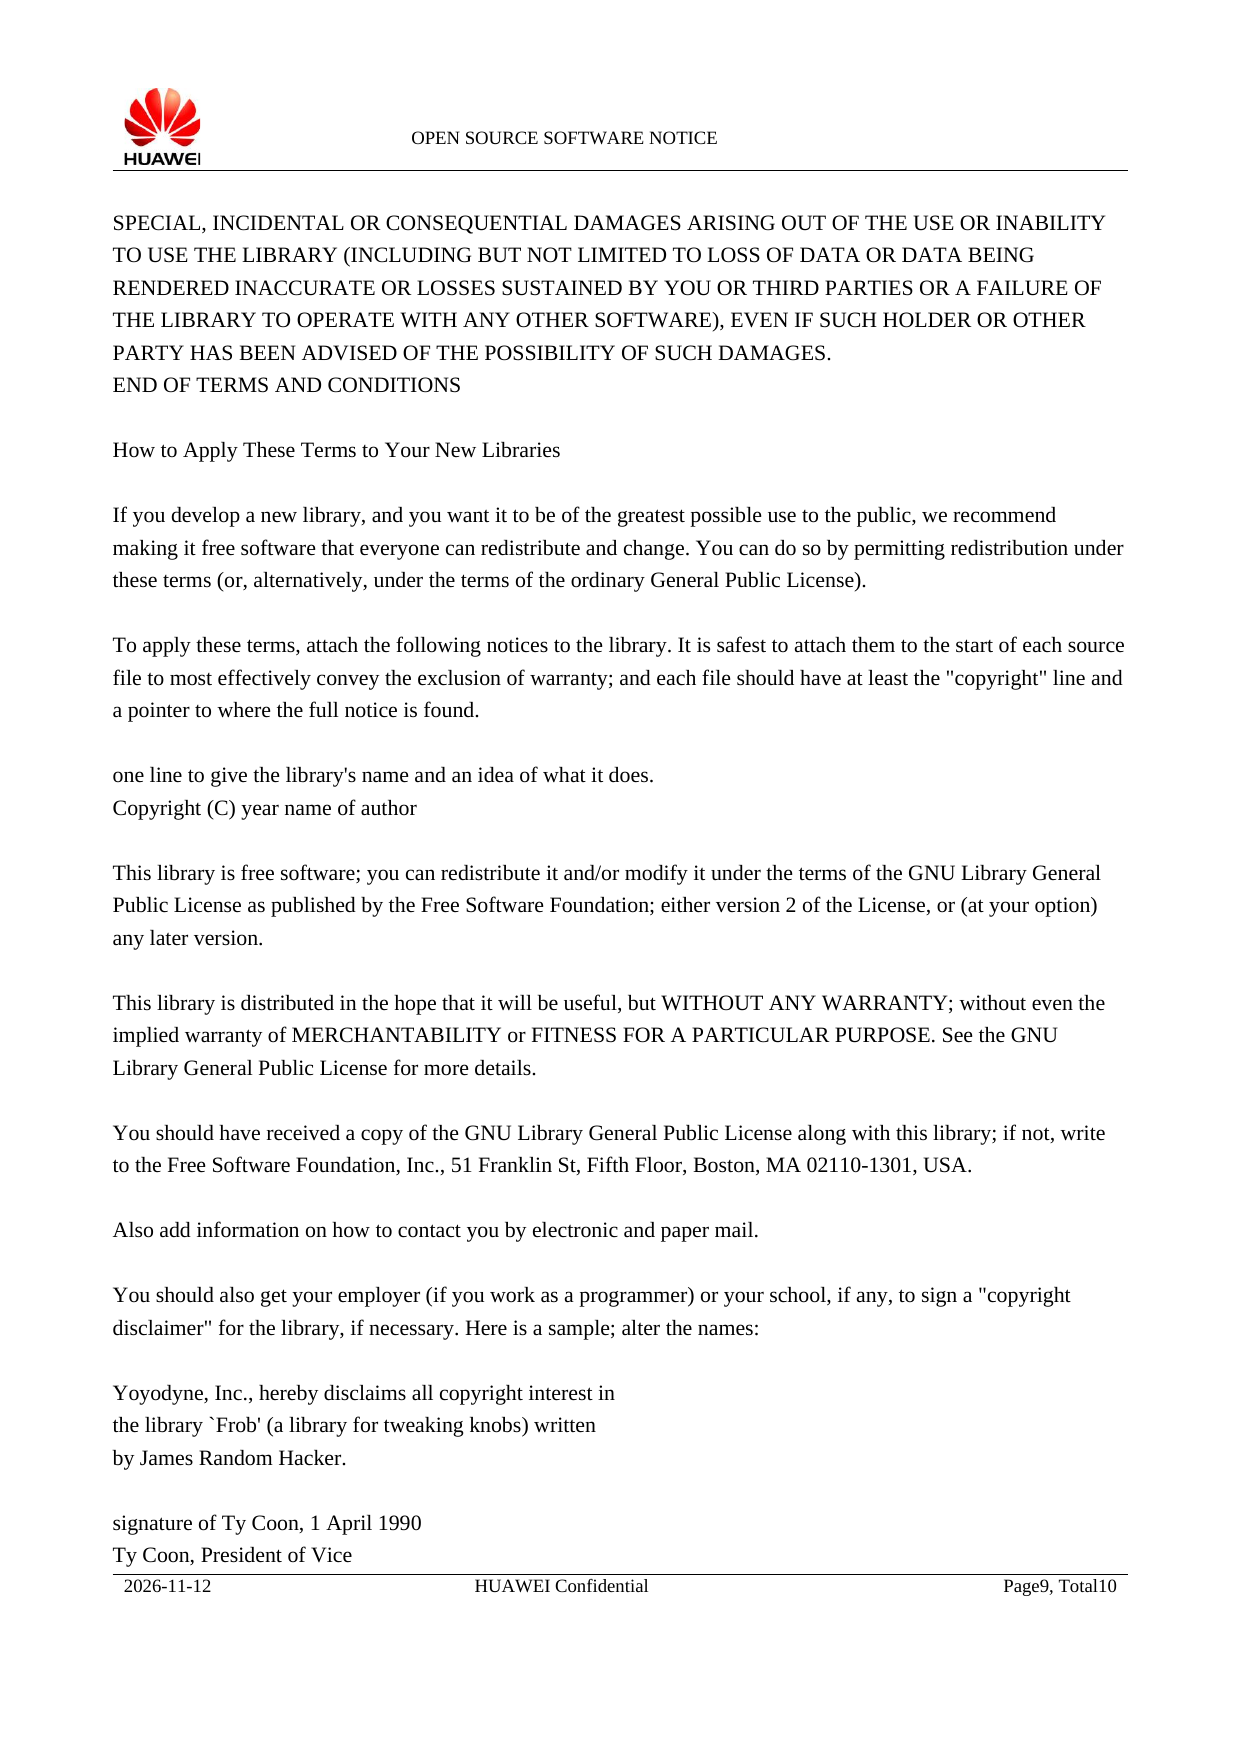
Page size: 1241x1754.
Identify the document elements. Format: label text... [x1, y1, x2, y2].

picture [124, 88, 201, 165]
